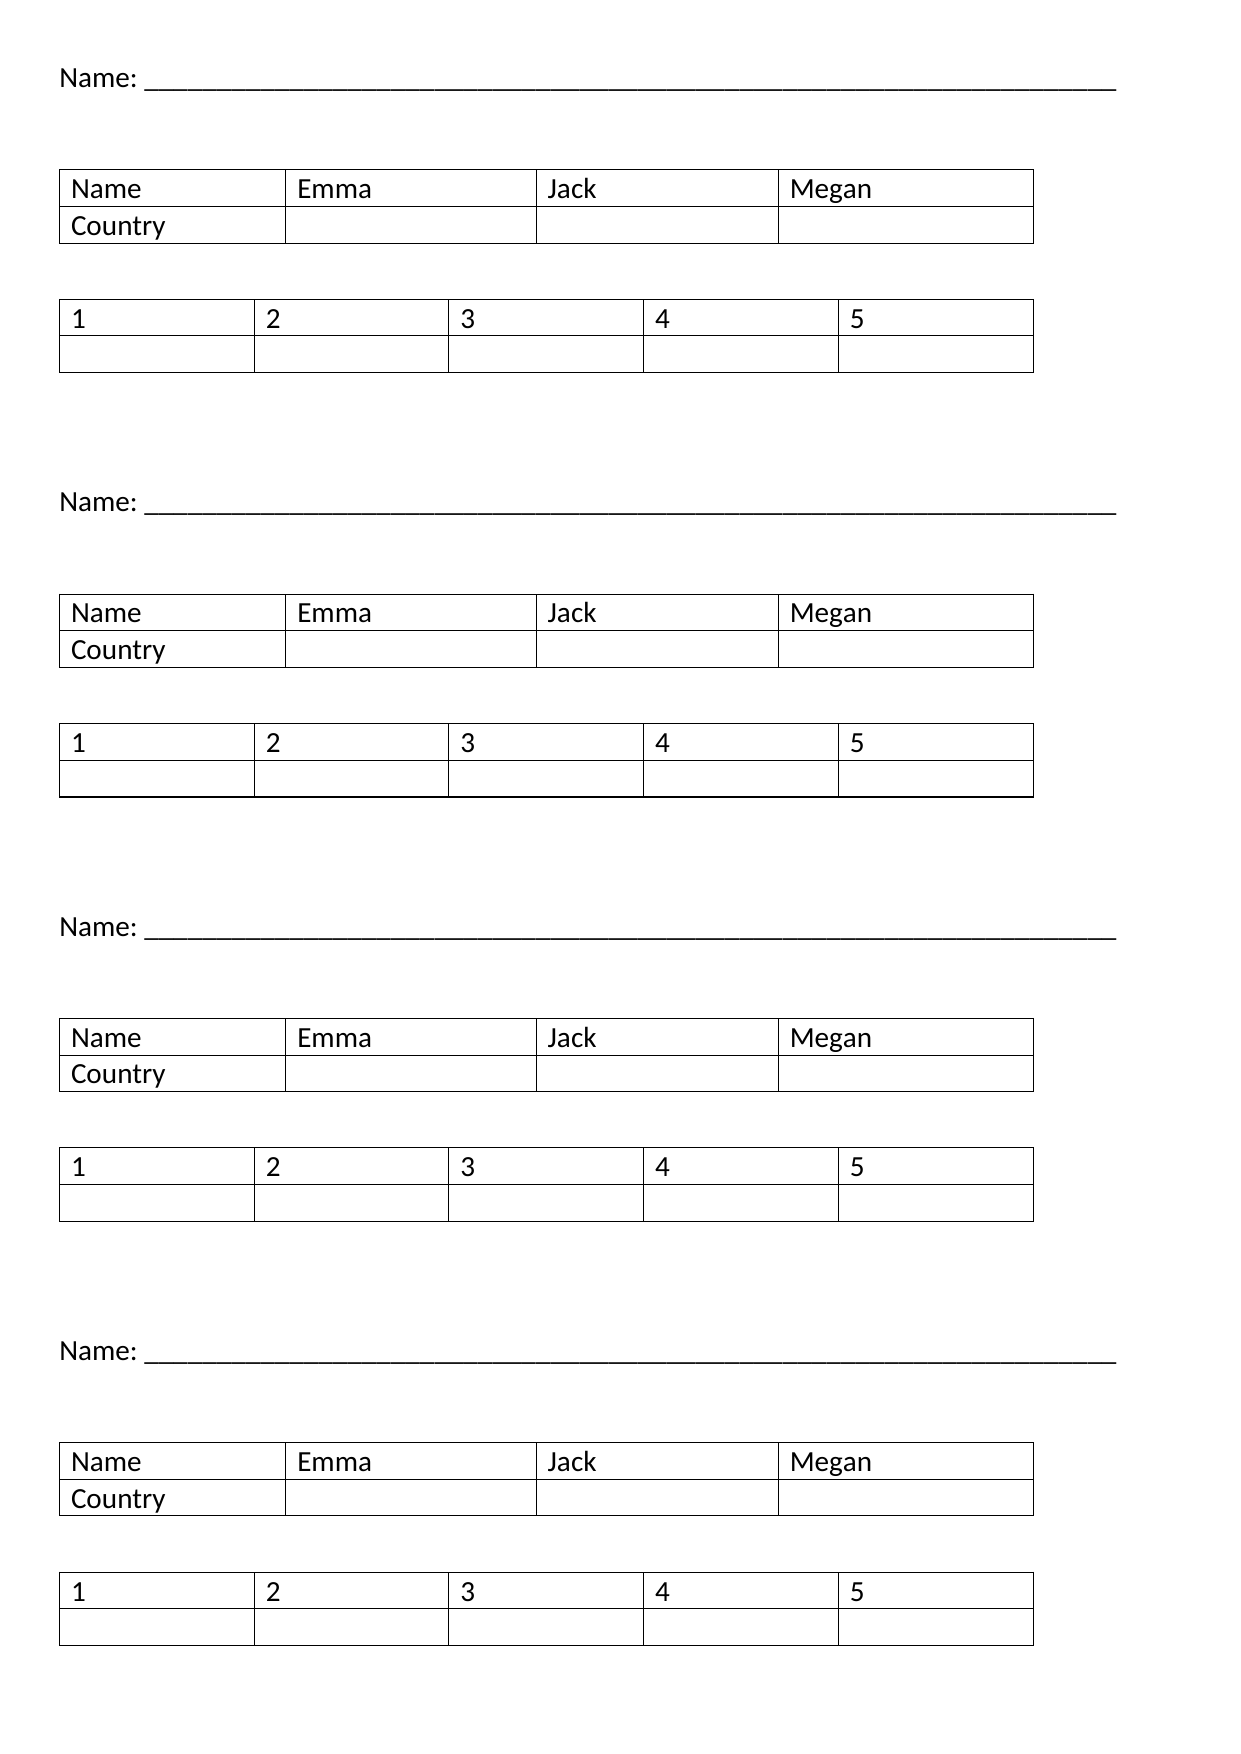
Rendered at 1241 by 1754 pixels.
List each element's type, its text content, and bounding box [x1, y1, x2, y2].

table_cell [779, 1480, 1033, 1515]
table_cell [537, 1056, 778, 1091]
table_cell [537, 207, 778, 243]
table_header 4 [644, 300, 838, 335]
table_header 1 [60, 300, 254, 335]
table_header 4 [644, 1148, 838, 1184]
table_cell [537, 1480, 778, 1515]
table_header 4 [644, 1573, 838, 1608]
table_header Jack [537, 170, 778, 206]
table_header Name [60, 170, 285, 206]
table_header 4 [644, 724, 838, 760]
table_header 1 [60, 1148, 254, 1184]
table_header 5 [839, 1573, 1033, 1608]
table_cell [644, 336, 838, 372]
table_header 3 [449, 1573, 643, 1608]
table_header Emma [286, 1019, 536, 1054]
table_header Jack [537, 1019, 778, 1054]
table_cell [286, 1056, 536, 1091]
table_header 5 [839, 724, 1033, 760]
table_cell [60, 761, 254, 796]
table_header 3 [449, 1148, 643, 1184]
table_header Name [60, 1019, 285, 1054]
text Name: ___________________________________________________________________ [59, 1332, 1181, 1367]
table_cell [839, 1609, 1033, 1645]
table_header Megan [779, 1019, 1033, 1054]
table_header 2 [255, 1573, 448, 1608]
table_header 5 [839, 1148, 1033, 1184]
table_header Emma [286, 1443, 536, 1479]
table_cell [839, 761, 1033, 796]
table_cell [60, 1609, 254, 1645]
table_cell [255, 1185, 448, 1221]
table_cell [644, 761, 838, 796]
table_header 2 [255, 724, 448, 760]
table_cell [537, 631, 778, 667]
table_cell [255, 761, 448, 796]
table_header 3 [449, 300, 643, 335]
table_header Jack [537, 1443, 778, 1479]
table_header Name [60, 595, 285, 630]
table_header 1 [60, 1573, 254, 1608]
table_header 5 [839, 300, 1033, 335]
table_cell [779, 1056, 1033, 1091]
table_header Megan [779, 595, 1033, 630]
table_cell Country [60, 631, 285, 667]
table_header Jack [537, 595, 778, 630]
table_cell [644, 1185, 838, 1221]
table_header 3 [449, 724, 643, 760]
table_header Name [60, 1443, 285, 1479]
table_cell [286, 1480, 536, 1515]
table_header Emma [286, 170, 536, 206]
table_cell Country [60, 1056, 285, 1091]
table_cell [255, 336, 448, 372]
table_cell [779, 207, 1033, 243]
table_header 2 [255, 300, 448, 335]
table_cell Country [60, 1480, 285, 1515]
table_cell Country [60, 207, 285, 243]
table_cell [644, 1609, 838, 1645]
table_cell [60, 1185, 254, 1221]
table_header 2 [255, 1148, 448, 1184]
table_cell [839, 1185, 1033, 1221]
table_cell [839, 336, 1033, 372]
table_cell [449, 761, 643, 796]
text Name: ___________________________________________________________________ [59, 908, 1181, 943]
table_header 1 [60, 724, 254, 760]
table_header Emma [286, 595, 536, 630]
table_cell [286, 207, 536, 243]
table_header Megan [779, 170, 1033, 206]
table_cell [449, 336, 643, 372]
table_cell [286, 631, 536, 667]
table_cell [449, 1185, 643, 1221]
text Name: ___________________________________________________________________ [59, 59, 1181, 95]
table_cell [255, 1609, 448, 1645]
table_header Megan [779, 1443, 1033, 1479]
table_cell [779, 631, 1033, 667]
table_cell [60, 336, 254, 372]
text Name: ___________________________________________________________________ [59, 483, 1181, 519]
table_cell [449, 1609, 643, 1645]
